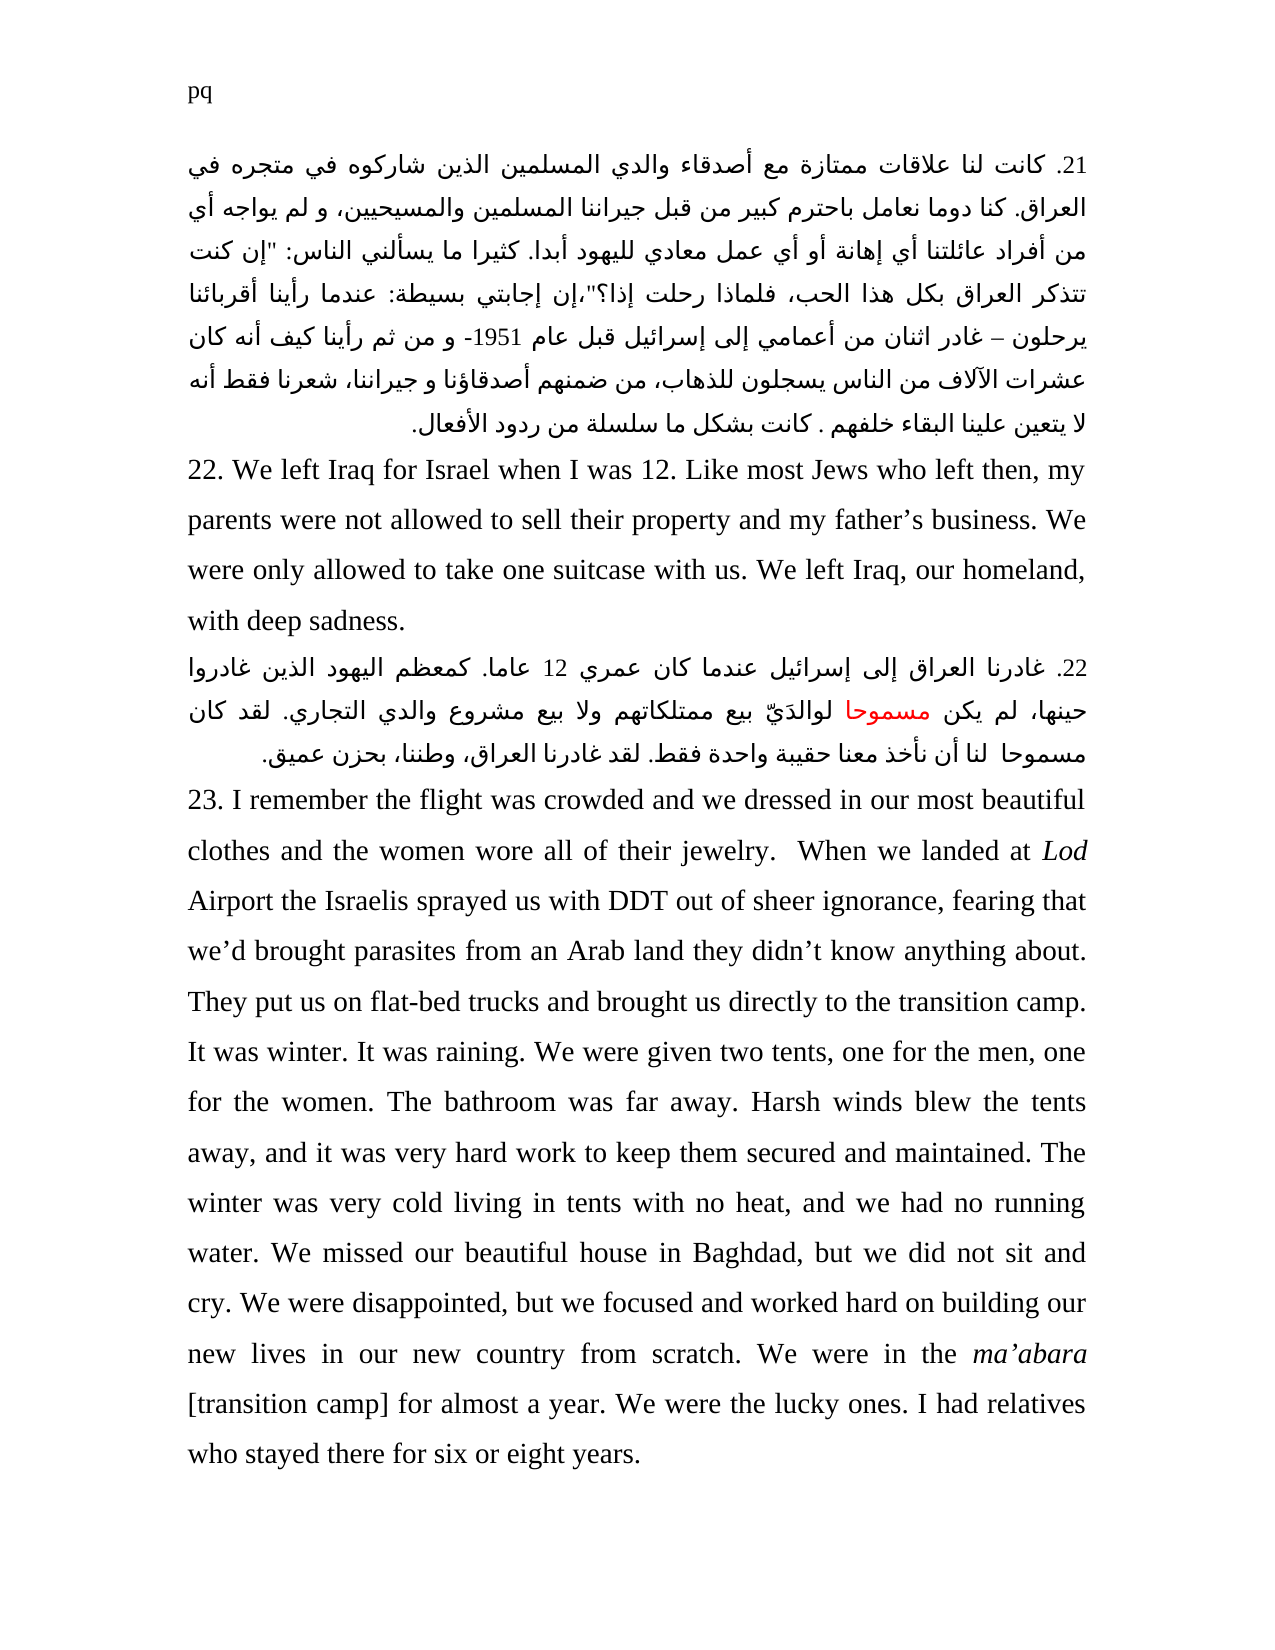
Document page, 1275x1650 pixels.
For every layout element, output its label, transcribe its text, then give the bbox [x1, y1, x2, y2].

text 21. كانت لنا علاقات ممتازة مع أصدقاء والدي المسلمين الذين شاركوه في متجره في العراق. كنا دوما نعامل باحترم كبير من قبل جيراننا المسلمين والمسيحيين، و لم يواجه أي من أفراد عائلتنا أي إهانة أو أي عمل معادي لليهود أبدا. كثيرا ما يسألني الناس: "إن كنت تتذكر العراق بكل هذا الحب، فلماذا رحلت إذا؟"،إن إجابتي بسيطة: عندما رأينا أقربائنا يرحلون – غادر اثنان من أعمامي إلى إسرائيل قبل عام 1951- و من ثم رأينا كيف أنه كان عشرات الآلاف من الناس يسجلون للذهاب، من ضمنهم أصدقاؤنا و جيراننا، شعرنا فقط أنه لا يتعين علينا البقاء خلفهم . كانت بشكل ما سلسلة من ردود الأفعال. [187, 150, 1087, 437]
text 22. غادرنا العراق إلى إسرائيل عندما كان عمري 12 عاما. كمعظم اليهود الذين غادروا حينها، لم يكن مسموحا لوالدَيّ بيع ممتلكاتهم ولا بيع مشروع والدي التجاري. لقد كان مسموحا لنا أن نأخذ معنا حقيبة واحدة فقط. لقد غادرنا العراق، وطننا، بحزن عميق. [187, 653, 1087, 768]
text 23. I remember the flight was crowded and we dressed in our most beautiful clothes and the women wore all of their jewelry. When we landed at Lod Airport the Israelis sprayed us with DDT out of sheer ignorance, fearing that we’d brought parasites from an Arab land they didn’t know anything about. They put us on flat-bed trucks and brought us directly to the transition camp. It was winter. It was raining. We were given two tents, one for the men, one for the women. The bathroom was far away. Harsh winds blew the tents away, and it was very hard work to keep them secured and maintained. The winter was very cold living in tents with no heat, and we had no running water. We missed our beautiful house in Baghdad, but we did not sit and cry. We were disappointed, but we focused and worked hard on building our new lives in our new country from scratch. We were in the ma’abara [transition camp] for almost a year. We were the lucky ones. I had relatives who stayed there for six or eight years. [187, 782, 1087, 1470]
text 22. We left Iraq for Israel when I was 12. Like most Jews who left then, my parents were not allowed to sell their property and my father’s business. We were only allowed to take one suitcase with us. We left Iraq, our homeland, with deep sadness. [187, 452, 1087, 636]
